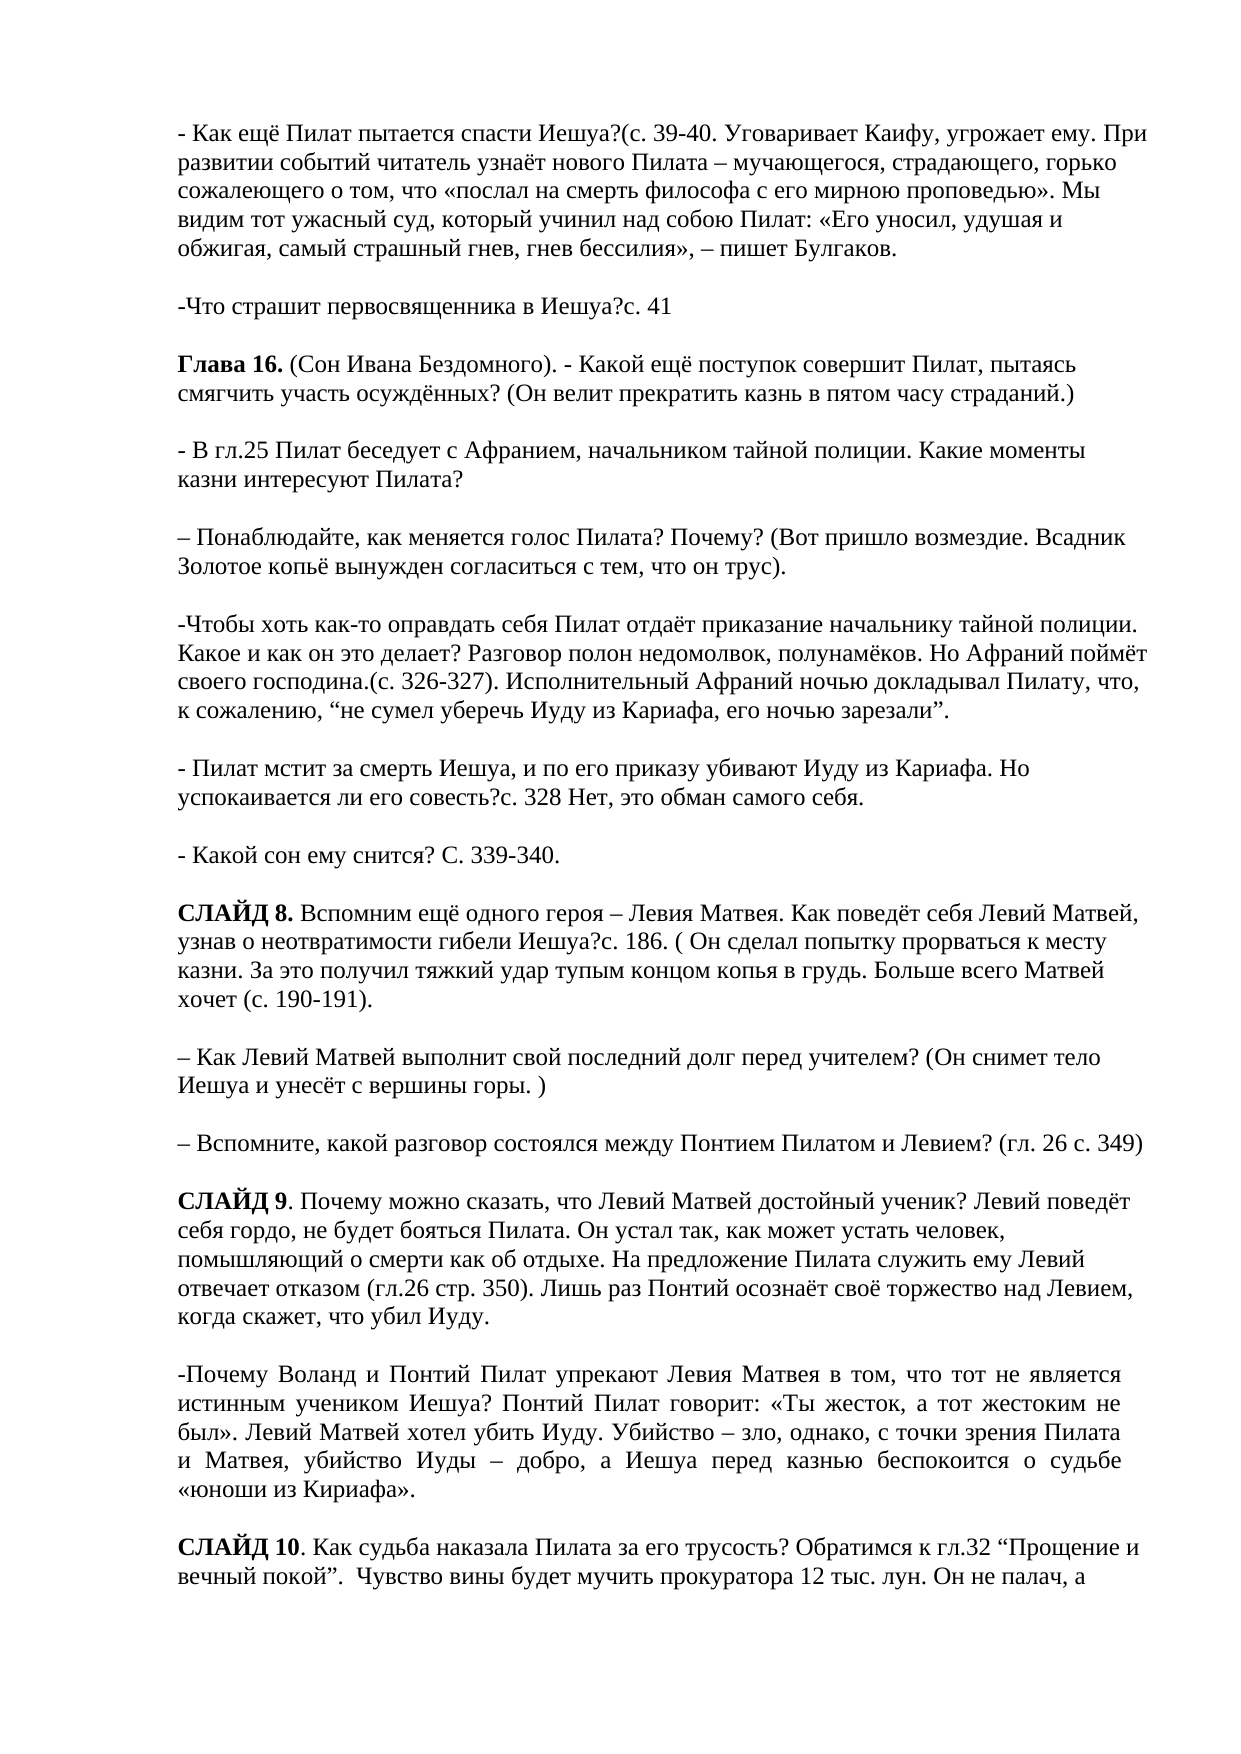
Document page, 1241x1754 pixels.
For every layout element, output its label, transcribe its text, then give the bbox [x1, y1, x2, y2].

text – Понаблюдайте, как меняется голос Пилата? Почему? (Вот пришло возмездие. Всадник Золотое копьё вынужден согласиться с тем, что он трус). [177, 522, 1152, 580]
text - Пилат мстит за смерть Иешуа, и по его приказу убивают Иуду из Кариафа. Но успокаивается ли его совесть?с. 328 Нет, это обман самого себя. [177, 753, 1152, 811]
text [177, 1532, 1152, 1590]
text – Как Левий Матвей выполнит свой последний долг перед учителем? (Он снимет тело Иешуа и унесёт с вершины горы. ) [177, 1042, 1152, 1099]
text -Почему Воланд и Понтий Пилат упрекают Левия Матвея в том, что тот не является истинным учеником Иешуа? Понтий Пилат говорит: «Ты жесток, а тот жестоким не был». Левий Матвей хотел убить Иуду. Убийство – зло, однако, с точки зрения Пилата и Матвея, убийство Иуды – добро, а Иешуа перед казнью беспокоится о судьбе «юноши из Кириафа». [177, 1359, 1122, 1503]
text - Какой сон ему снится? С. 339-340. [177, 840, 1152, 868]
text -Что страшит первосвященника в Иешуа?с. 41 [177, 291, 1152, 320]
text – Вспомните, какой разговор состоялся между Понтием Пилатом и Левием? (гл. 26 с. 349) [177, 1128, 1152, 1157]
text Глава 16. (Сон Ивана Бездомного). - Какой ещё поступок совершит Пилат, пытаясь смягчить участь осуждённых? (Он велит прекратить казнь в пятом часу страданий.) [177, 349, 1152, 406]
text СЛАЙД 8. Вспомним ещё одного героя – Левия Матвея. Как поведёт себя Левий Матвей, узнав о неотвратимости гибели Иешуа?с. 186. ( Он сделал попытку прорваться к месту казни. За это получил тяжкий удар тупым концом копья в грудь. Больше всего Матвей хочет (с. 190-191). [177, 898, 1152, 1013]
text СЛАЙД 9. Почему можно сказать, что Левий Матвей достойный ученик? Левий поведёт себя гордо, не будет бояться Пилата. Он устал так, как может устать человек, помышляющий о смерти как об отдыхе. На предложение Пилата служить ему Левий отвечает отказом (гл.26 стр. 350). Лишь раз Понтий осознаёт своё торжество над Левием, когда скажет, что убил Иуду. [177, 1186, 1152, 1330]
text -Чтобы хоть как-то оправдать себя Пилат отдаёт приказание начальнику тайной полиции. Какое и как он это делает? Разговор полон недомолвок, полунамёков. Но Афраний поймёт своего господина.(с. 326-327). Исполнительный Афраний ночью докладывал Пилату, что, к сожалению, “не сумел уберечь Иуду из Кариафа, его ночью зарезали”. [177, 609, 1152, 724]
text - В гл.25 Пилат беседует с Афранием, начальником тайной полиции. Какие моменты казни интересуют Пилата? [177, 436, 1152, 493]
text - Как ещё Пилат пытается спасти Иешуа?(с. 39-40. Уговаривает Каифу, угрожает ему. При развитии событий читатель узнаёт нового Пилата – мучающегося, страдающего, горько сожалеющего о том, что «послал на смерть философа с его мирною проповедью». Мы видим тот ужасный суд, который учинил над собою Пилат: «Его уносил, удушая и обжигая, самый страшный гнев, гнев бессилия», – пишет Булгаков. [177, 118, 1152, 262]
